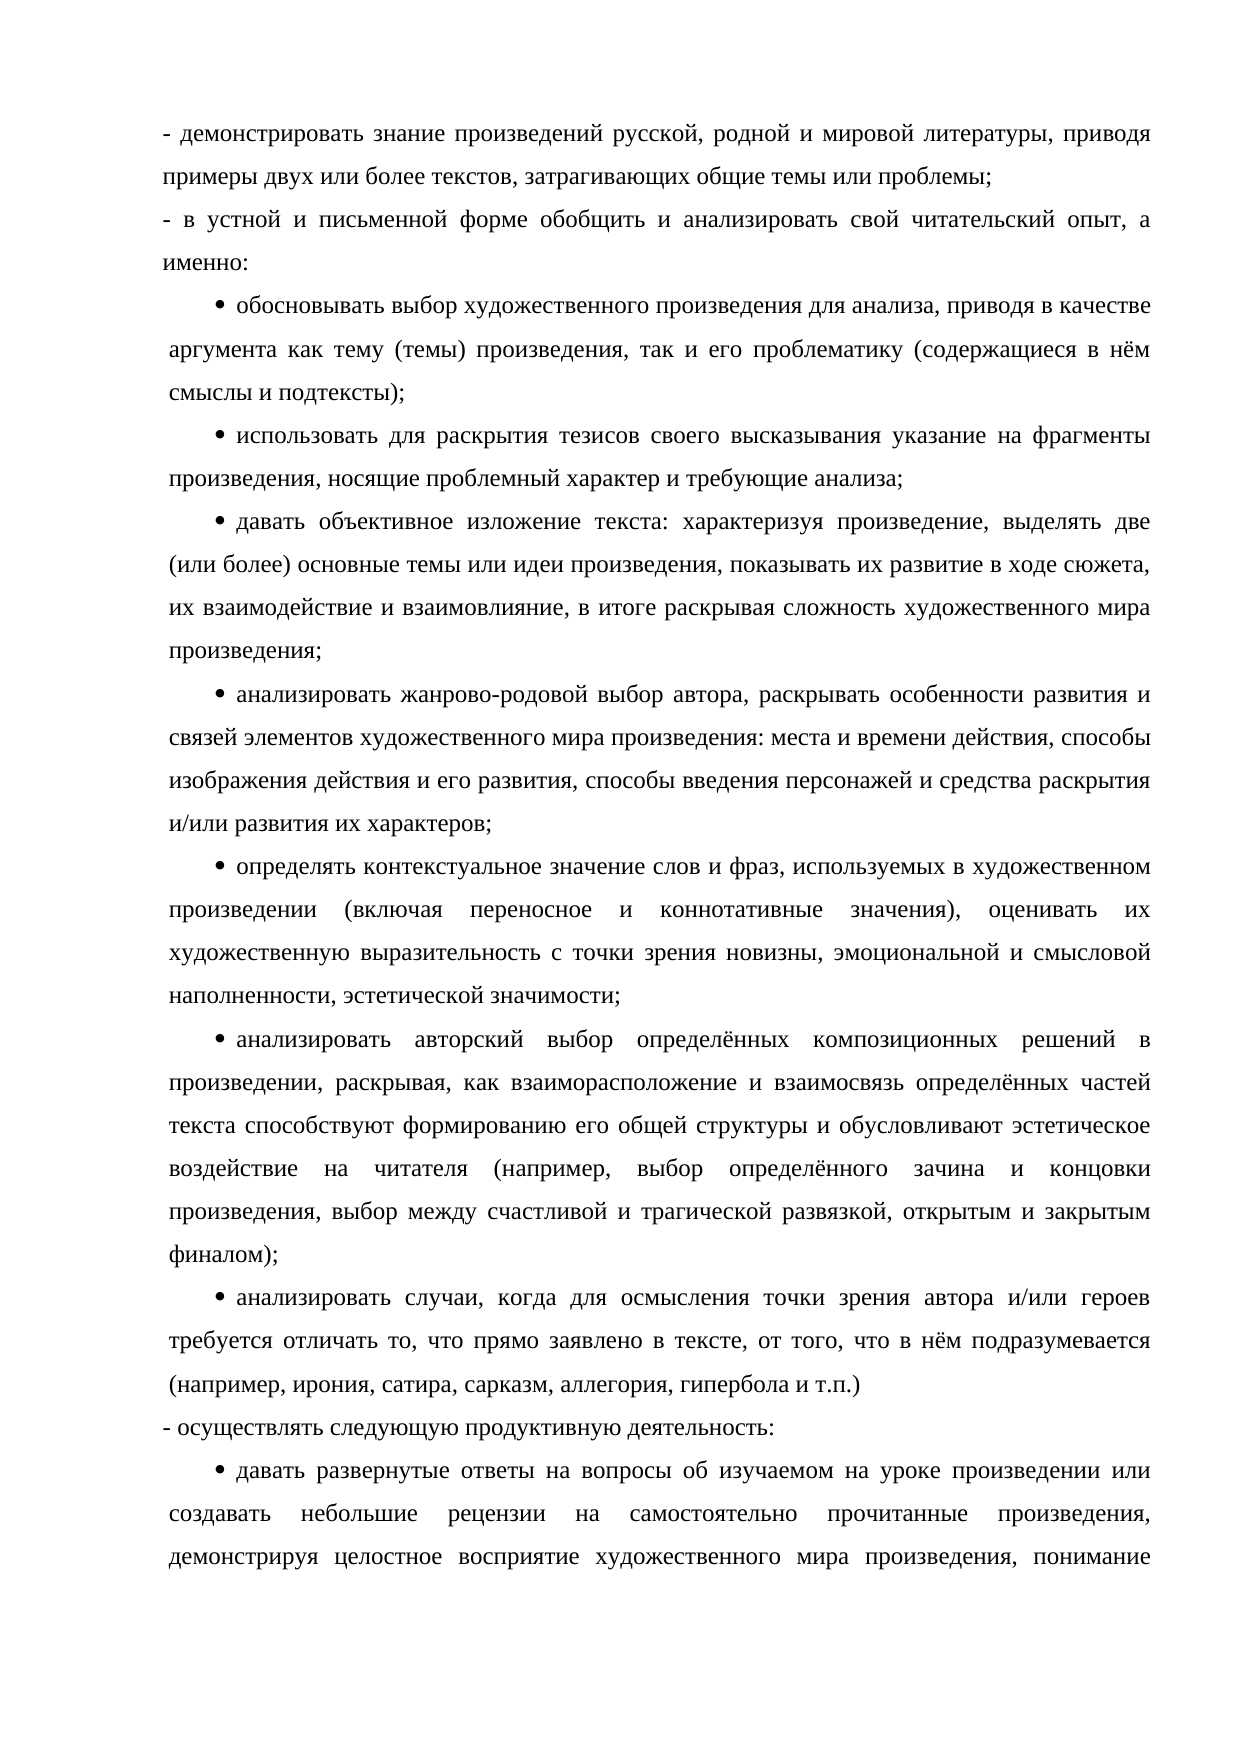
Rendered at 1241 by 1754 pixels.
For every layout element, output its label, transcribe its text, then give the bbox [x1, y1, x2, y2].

text - демонстрировать знание произведений русской, родной и мировой литературы, приводя примеры двух или более текстов, затрагивающих общие темы или проблемы; [162, 118, 1152, 190]
list определять контекстуальное значение слов и фраз, используемых в художественном произведении (включая переносное и коннотативные значения), оценивать их художественную выразительность с точки зрения новизны, эмоциональной и смысловой наполненности, эстетической значимости; [168, 851, 1152, 1009]
list давать объективное изложение текста: характеризуя произведение, выделять две (или более) основные темы или идеи произведения, показывать их развитие в ходе сюжета, их взаимодействие и взаимовлияние, в итоге раскрывая сложность художественного мира произведения; [168, 506, 1152, 664]
text - осуществлять следующую продуктивную деятельность: [162, 1412, 1152, 1441]
list обосновывать выбор художественного произведения для анализа, приводя в качестве аргумента как тему (темы) произведения, так и его проблематику (содержащиеся в нём смыслы и подтексты); [168, 291, 1152, 406]
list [168, 1455, 1152, 1570]
list использовать для раскрытия тезисов своего высказывания указание на фрагменты произведения, носящие проблемный характер и требующие анализа; [168, 420, 1152, 492]
list анализировать авторский выбор определённых композиционных решений в произведении, раскрывая, как взаиморасположение и взаимосвязь определённых частей текста способствуют формированию его общей структуры и обусловливают эстетическое воздействие на читателя (например, выбор определённого зачина и концовки произведения, выбор между счастливой и трагической развязкой, открытым и закрытым финалом); [168, 1024, 1152, 1268]
list анализировать жанрово-родовой выбор автора, раскрывать особенности развития и связей элементов художественного мира произведения: места и времени действия, способы изображения действия и его развития, способы введения персонажей и средства раскрытия и/или развития их характеров; [168, 679, 1152, 837]
text - в устной и письменной форме обобщить и анализировать свой читательский опыт, а именно: [162, 204, 1152, 276]
list анализировать случаи, когда для осмысления точки зрения автора и/или героев требуется отличать то, что прямо заявлено в тексте, от того, что в нём подразумевается (например, ирония, сатира, сарказм, аллегория, гипербола и т.п.) [168, 1282, 1152, 1397]
